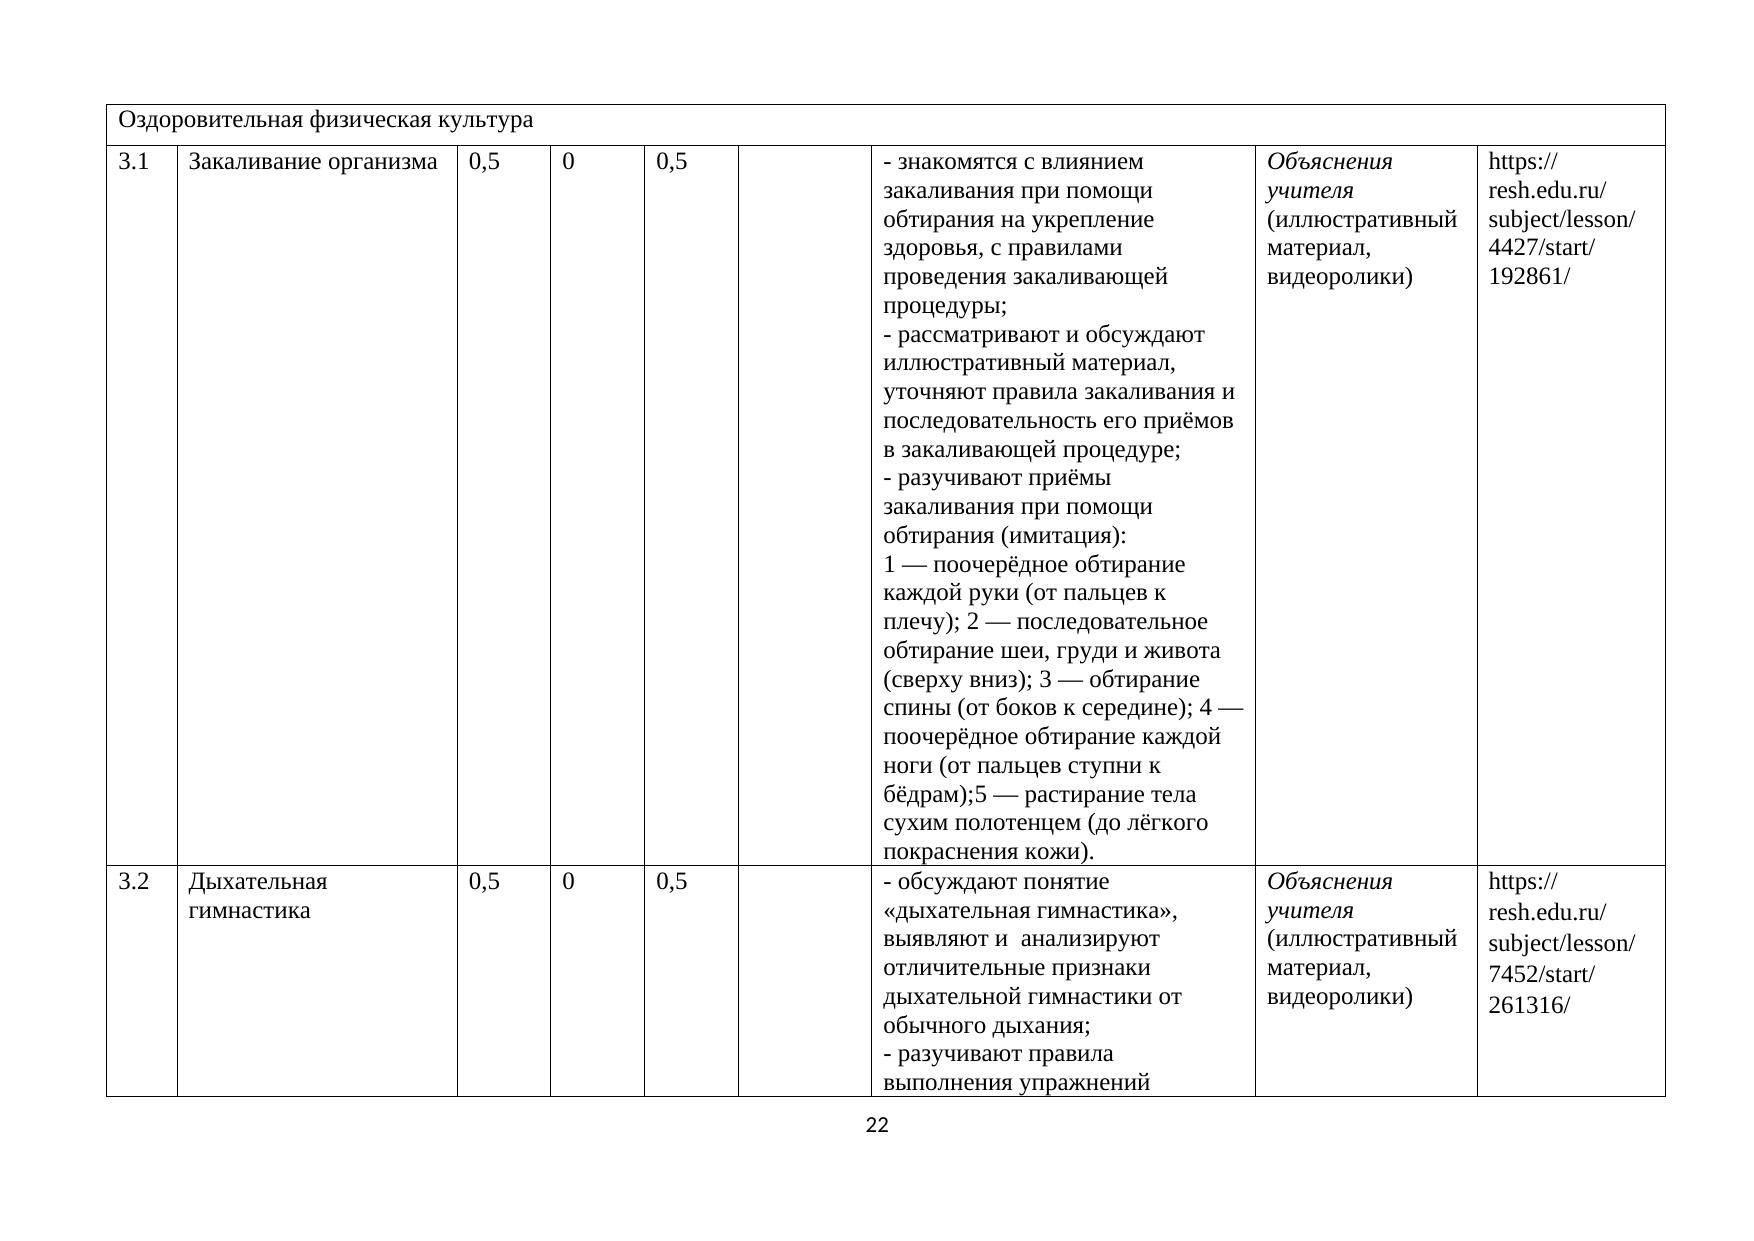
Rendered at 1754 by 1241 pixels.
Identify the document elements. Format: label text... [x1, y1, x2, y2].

table_cell 0 [551, 146, 644, 865]
table_cell 3.2 [107, 866, 177, 1096]
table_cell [1256, 866, 1477, 1096]
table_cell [1478, 866, 1665, 1096]
table_cell 0,5 [458, 146, 550, 865]
table_cell [739, 146, 871, 865]
table_cell 0,5 [645, 866, 738, 1096]
table_cell - знакомятся с влиянием закаливания при помощи обтирания на укрепление здоровья, с правилами проведения закаливающей процедуры; - рассматривают и обсуждают иллюстративный материал, уточняют правила закаливания и последовательность его приёмов в закаливающей процедуре; - разучивают приёмы закаливания при помощи обтирания (имитация): 1 — поочерёдное обтирание каждой руки (от пальцев к плечу); 2 — последовательное обтирание шеи, груди и живота (сверху вниз); 3 — обтирание спины (от боков к середине); 4 — поочерёдное обтирание каждой ноги (от пальцев ступни к бёдрам);5 — растирание тела сухим полотенцем (до лёгкого покраснения кожи). [872, 146, 1255, 865]
table_cell 0,5 [458, 866, 550, 1096]
table_cell https://resh.edu.ru/subject/lesson/4427/start/192861/ [1478, 146, 1665, 865]
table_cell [178, 866, 457, 1096]
table_cell 3.1 [107, 146, 177, 865]
table_cell 0,5 [645, 146, 738, 865]
table_cell [739, 866, 871, 1096]
table_cell Оздоровительная физическая культура [107, 105, 1665, 145]
table_cell Закаливание организма [178, 146, 457, 865]
table_cell 0 [551, 866, 644, 1096]
table_cell Объяснения учителя (иллюстративный материал, видеоролики) [1256, 146, 1477, 865]
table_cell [872, 866, 1255, 1096]
